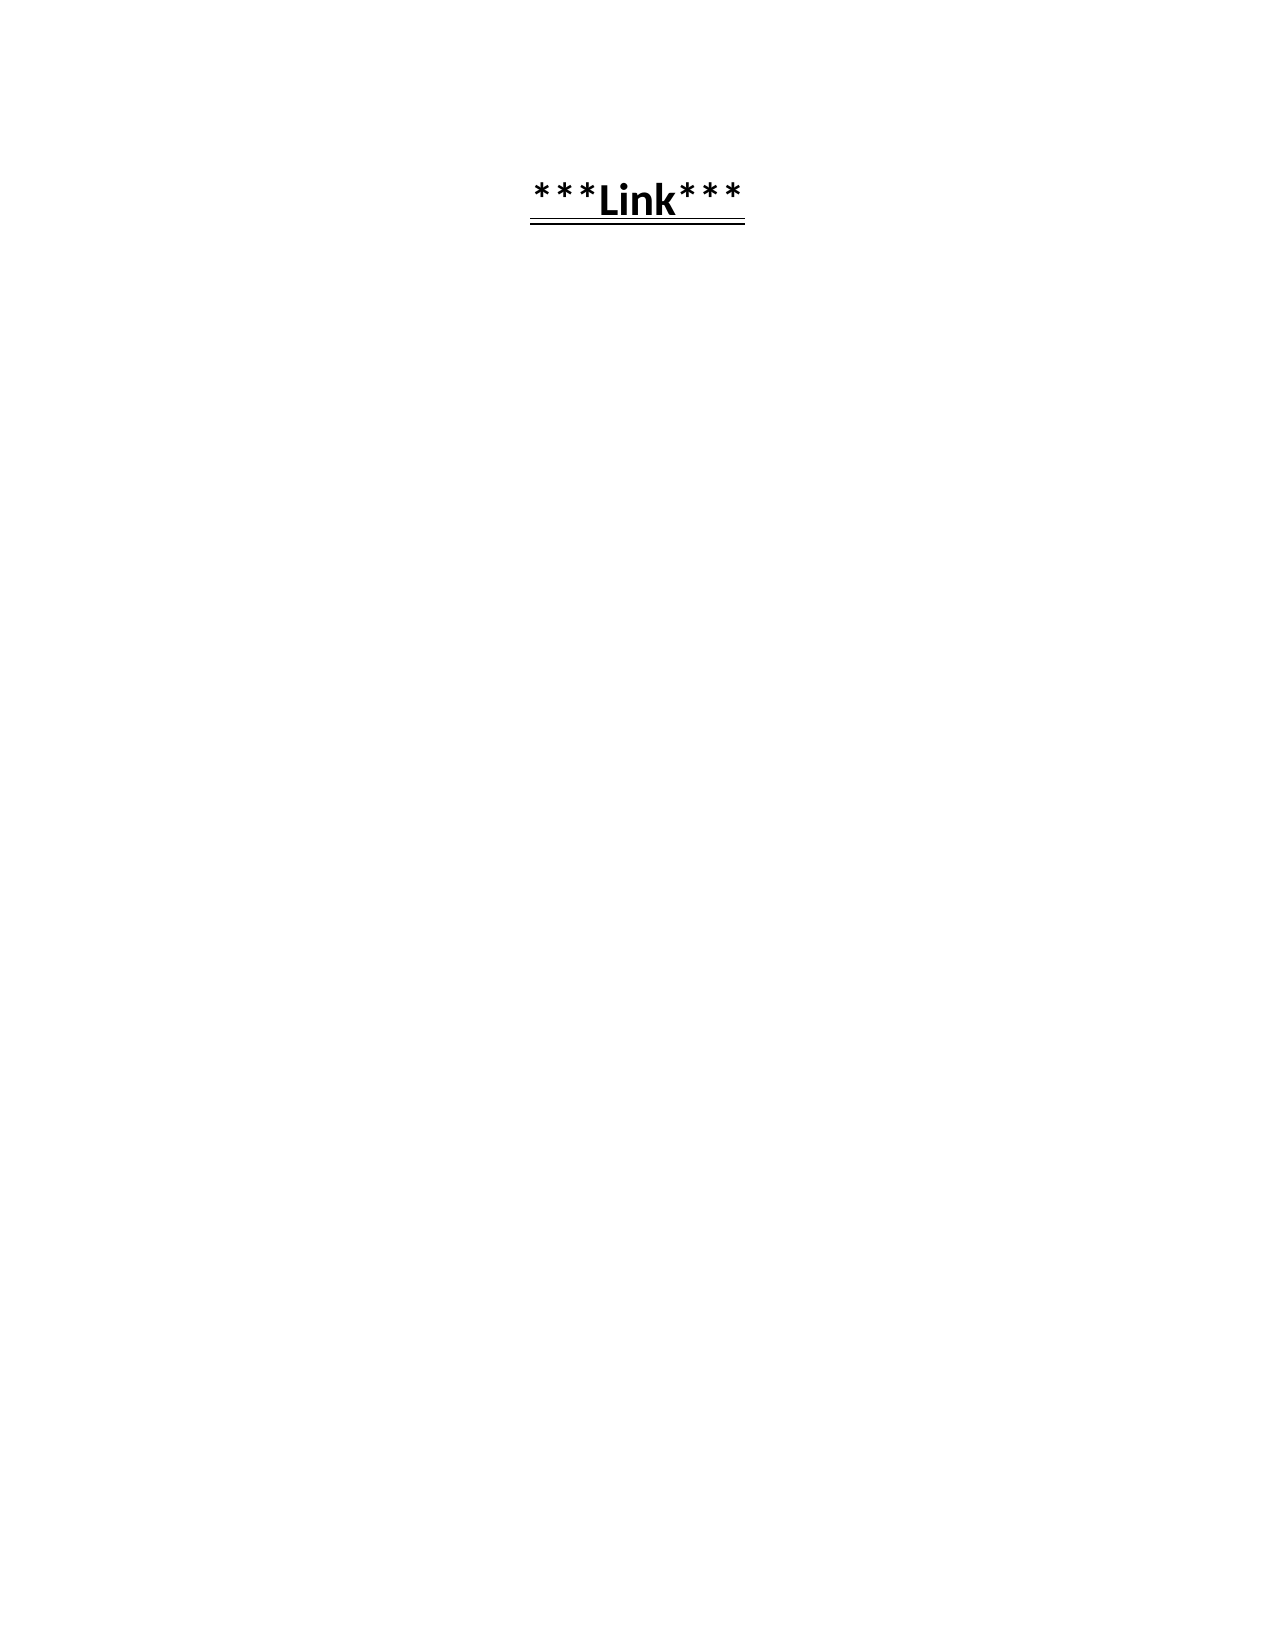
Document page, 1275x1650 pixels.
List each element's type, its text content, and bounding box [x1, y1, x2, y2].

subtitle ***Link*** [187, 171, 1087, 227]
